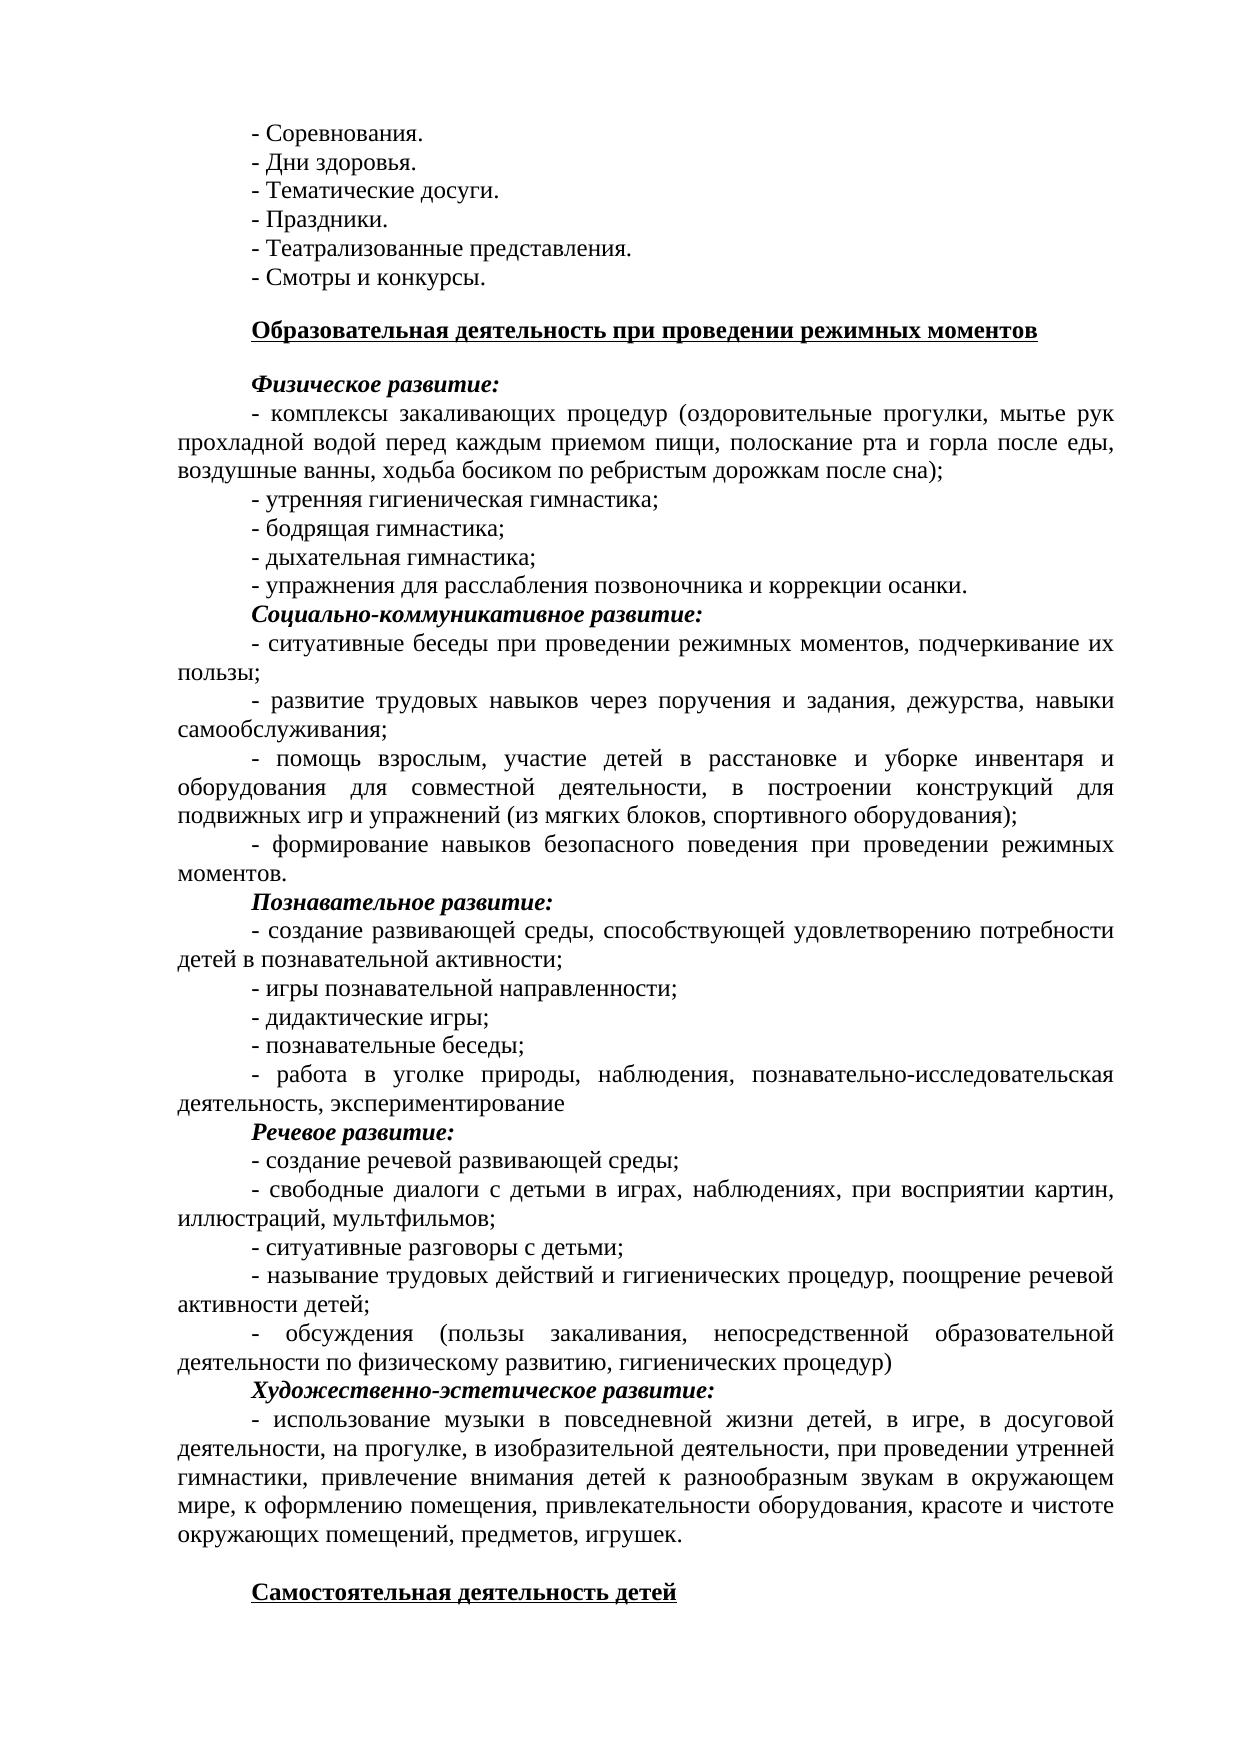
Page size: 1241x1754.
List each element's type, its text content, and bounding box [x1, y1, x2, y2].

text - познавательные беседы; [177, 1031, 1115, 1059]
text - называние трудовых действий и гигиенических процедур, поощрение речевой активности детей; [177, 1261, 1115, 1318]
text - бодрящая гимнастика; [177, 513, 1115, 542]
text - Соревнования. [177, 118, 1115, 147]
text - утренняя гигиеническая гимнастика; [177, 484, 1115, 513]
text - помощь взрослым, участие детей в расстановке и уборке инвентаря и оборудования для совместной деятельности, в построении конструкций для подвижных игр и упражнений (из мягких блоков, спортивного оборудования); [177, 743, 1115, 829]
text - создание речевой развивающей среды; [177, 1146, 1115, 1174]
text Образовательная деятельность при проведении режимных моментов [177, 316, 1115, 344]
text - ситуативные беседы при проведении режимных моментов, подчеркивание их пользы; [177, 628, 1115, 686]
text - Смотры и конкурсы. [177, 262, 1115, 291]
text - дыхательная гимнастика; [177, 542, 1115, 571]
text - упражнения для расслабления позвоночника и коррекции осанки. [177, 571, 1115, 599]
text - обсуждения (пользы закаливания, непосредственной образовательной деятельности по физическому развитию, гигиенических процедур) [177, 1318, 1115, 1376]
text Физическое развитие: [177, 369, 1115, 398]
text - создание развивающей среды, способствующей удовлетворению потребности детей в познавательной активности; [177, 916, 1115, 973]
text - Праздники. [177, 204, 1115, 233]
text - использование музыки в повседневной жизни детей, в игре, в досуговой деятельности, на прогулке, в изобразительной деятельности, при проведении утренней гимнастики, привлечение внимания детей к разнообразным звукам в окружающем мире, к оформлению помещения, привлекательности оборудования, красоте и чистоте окружающих помещений, предметов, игрушек. [177, 1404, 1115, 1548]
text - формирование навыков безопасного поведения при проведении режимных моментов. [177, 829, 1115, 887]
text - Тематические досуги. [177, 176, 1115, 204]
text Самостоятельная деятельность детей [177, 1577, 1115, 1606]
text Речевое развитие: [177, 1117, 1115, 1146]
text Социально-коммуникативное развитие: [177, 599, 1115, 628]
text - Театрализованные представления. [177, 233, 1115, 262]
text - развитие трудовых навыков через поручения и задания, дежурства, навыки самообслуживания; [177, 686, 1115, 743]
text - свободные диалоги с детьми в играх, наблюдениях, при восприятии картин, иллюстраций, мультфильмов; [177, 1174, 1115, 1232]
text - комплексы закаливающих процедур (оздоровительные прогулки, мытье рук прохладной водой перед каждым приемом пищи, полоскание рта и горла после еды, воздушные ванны, ходьба босиком по ребристым дорожкам после сна); [177, 398, 1115, 484]
text - работа в уголке природы, наблюдения, познавательно-исследовательская деятельность, экспериментирование [177, 1059, 1115, 1117]
text - дидактические игры; [177, 1002, 1115, 1031]
text - Дни здоровья. [177, 147, 1115, 176]
text Познавательное развитие: [177, 887, 1115, 916]
text - ситуативные разговоры с детьми; [177, 1232, 1115, 1261]
text Художественно-эстетическое развитие: [177, 1376, 1115, 1404]
text - игры познавательной направленности; [177, 973, 1115, 1002]
